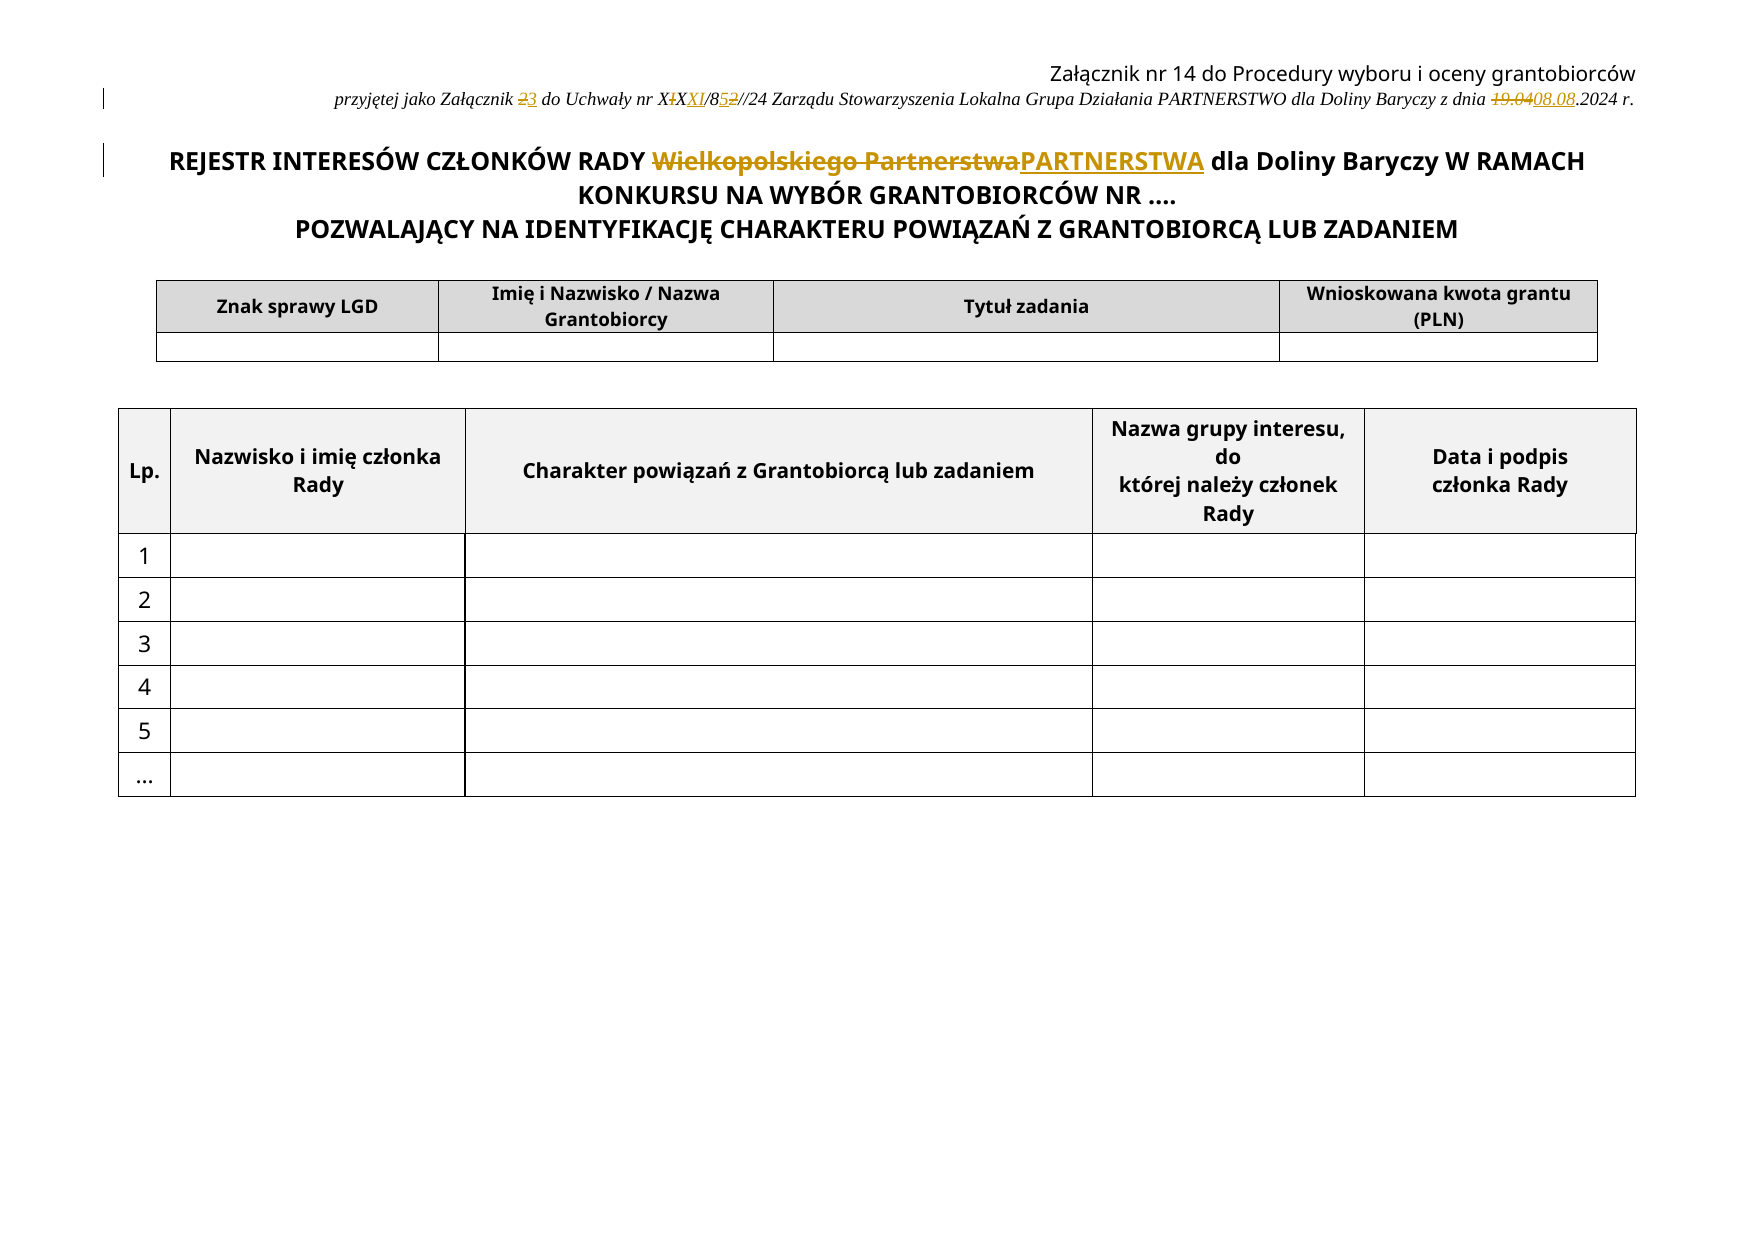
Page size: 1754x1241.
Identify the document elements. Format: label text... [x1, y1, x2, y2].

table_cell [171, 666, 464, 708]
table_header Tytuł zadania [774, 281, 1279, 332]
table_cell [466, 534, 1092, 577]
table_header Nazwisko i imię członka Rady [171, 409, 465, 533]
table_cell [1365, 666, 1635, 708]
table_cell [466, 753, 1092, 796]
table_cell [171, 578, 464, 621]
table_cell [1365, 578, 1635, 621]
table_cell [1093, 709, 1364, 752]
table_cell [171, 622, 464, 664]
table_cell [171, 753, 464, 796]
table_header Charakter powiązań z Grantobiorcą lub zadaniem [466, 409, 1092, 533]
table_cell [1280, 333, 1597, 361]
table_header Imię i Nazwisko / Nazwa Grantobiorcy [439, 281, 773, 332]
table_cell [1365, 534, 1635, 577]
table_cell [466, 666, 1092, 708]
table_header Data i podpis członka Rady [1365, 409, 1636, 533]
table_cell [774, 333, 1279, 361]
table_cell [1093, 622, 1364, 664]
table_cell 4 [119, 666, 170, 708]
table_cell [1093, 534, 1364, 577]
text Załącznik nr 14 do Procedury wyboru i oceny grantobiorców [118, 59, 1636, 88]
table_cell [439, 333, 773, 361]
table_header Nazwa grupy interesu, do której należy członek Rady [1093, 409, 1364, 533]
table_cell 2 [119, 578, 170, 621]
table_cell [1093, 578, 1364, 621]
table_cell [1365, 622, 1635, 664]
table_header Znak sprawy LGD [157, 281, 438, 332]
text przyjętej jako Załącznik do Uchwały nr XX/8//24 Zarządu Stowarzyszenia Lokalna Grupa Działania PARTNERSTWO dla Doliny Baryczy z dnia .2024 r. [118, 88, 1636, 109]
table_cell [466, 578, 1092, 621]
table_cell [171, 709, 464, 752]
table_cell [171, 534, 464, 577]
table_cell … [119, 753, 170, 796]
table_cell [466, 622, 1092, 664]
table_header Wnioskowana kwota grantu (PLN) [1280, 281, 1597, 332]
table_cell [1093, 753, 1364, 796]
table_header Lp. [119, 409, 170, 533]
text REJESTR INTERESÓW CZŁONKÓW RADY dla Doliny Baryczy W RAMACH KONKURSU NA WYBÓR GRANTOBIORCÓW NR …. POZWALAJĄCY NA IDENTYFIKACJĘ CHARAKTERU POWIĄZAŃ Z GRANTOBIORCĄ LUB ZADANIEM [118, 143, 1636, 245]
table_cell [1365, 753, 1635, 796]
table_cell [466, 709, 1092, 752]
table_cell 5 [119, 709, 170, 752]
table_cell [157, 333, 438, 361]
table_cell 1 [119, 534, 170, 577]
table_cell [1093, 666, 1364, 708]
table_cell 3 [119, 622, 170, 664]
table_cell [1365, 709, 1635, 752]
